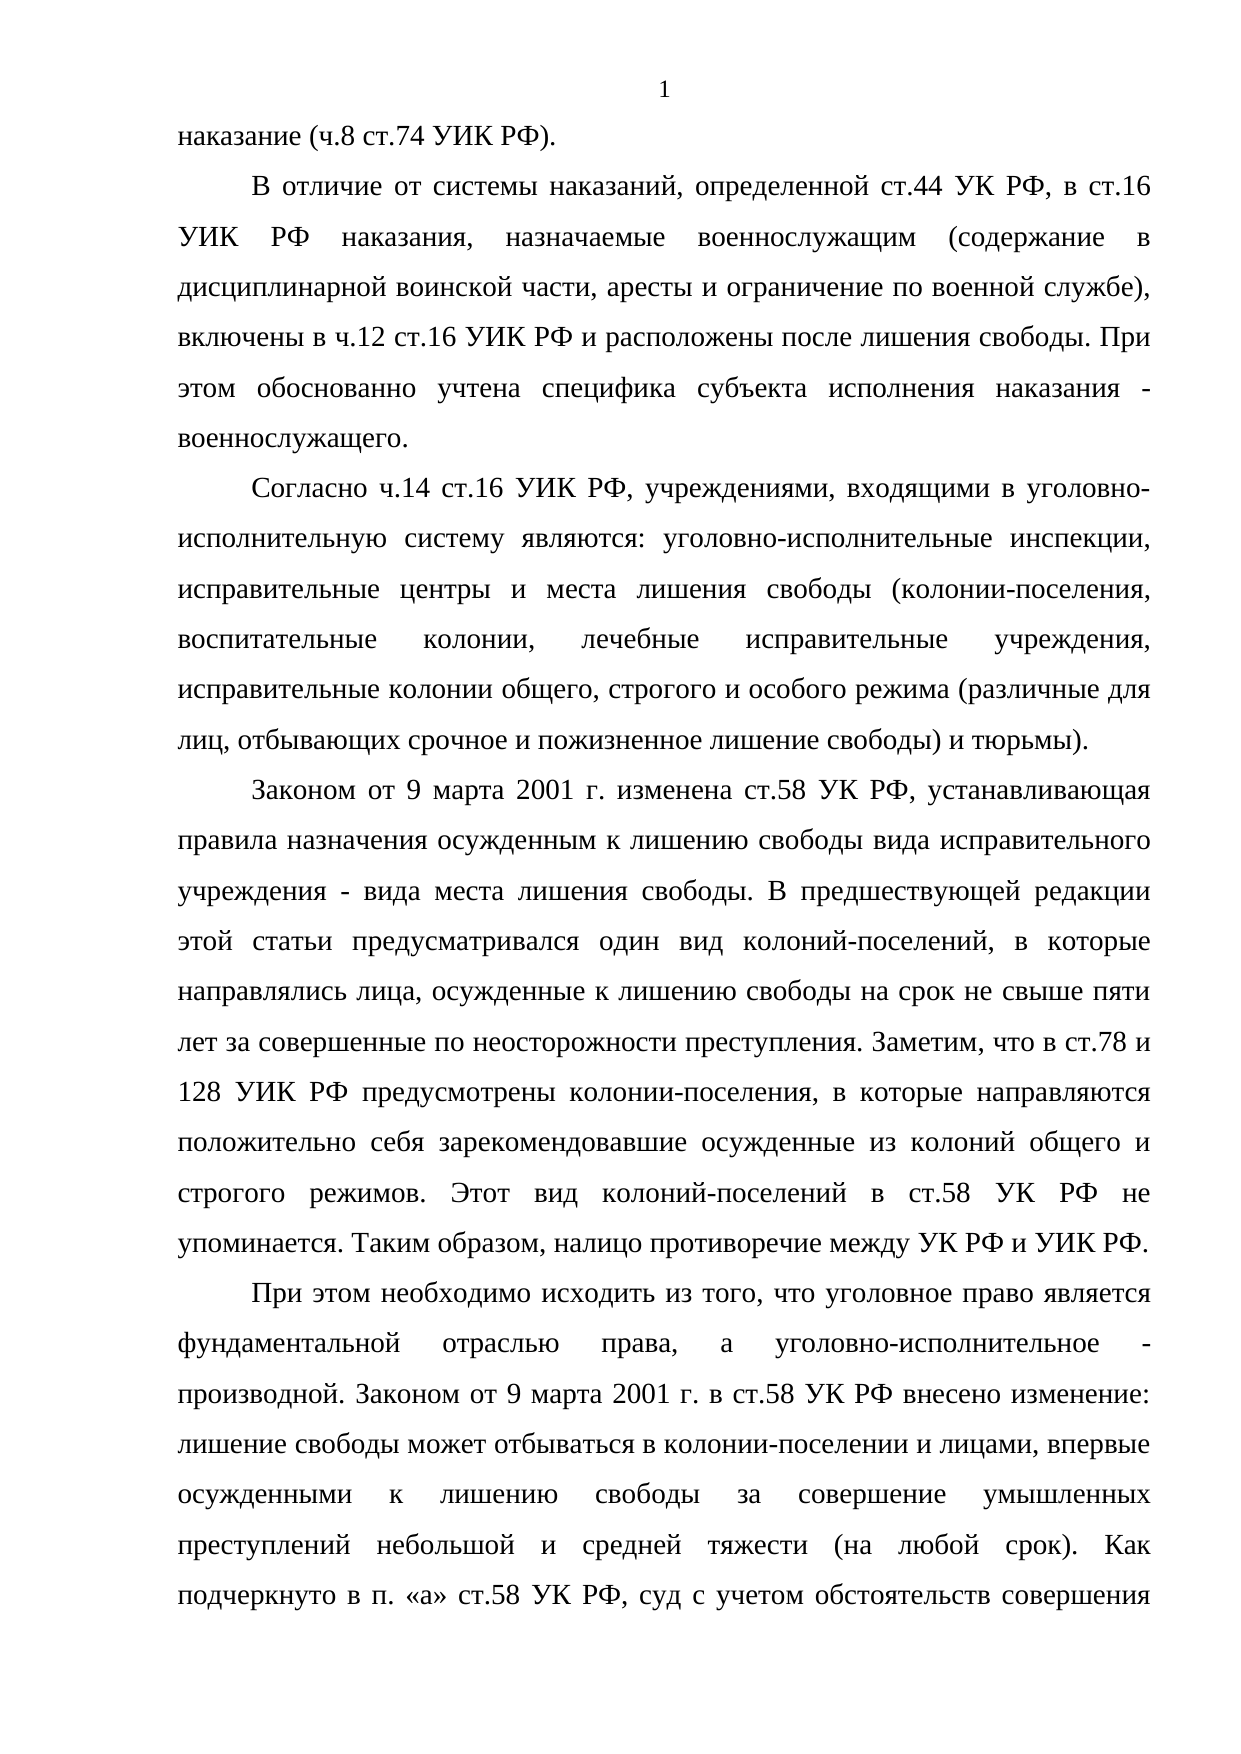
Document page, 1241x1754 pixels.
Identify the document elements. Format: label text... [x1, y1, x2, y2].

text Законом от 9 марта 2001 г. изменена ст.58 УК РФ, устанавливающая правила назначения осужденным к лишению свободы вида исправительного учреждения - вида места лишения свободы. В предшествующей редакции этой статьи предусматривался один вид колоний-поселений, в которые направлялись лица, осужденные к лишению свободы на срок не свыше пяти лет за совершенные по неосторожности преступления. Заметим, что в ст.78 и 128 УИК РФ предусмотрены колонии-поселения, в которые направляются положительно себя зарекомендовавшие осужденные из колоний общего и строгого режимов. Этот вид колоний-поселений в ст.58 УК РФ не упоминается. Таким образом, налицо противоречие между УК РФ и УИК РФ. [177, 772, 1152, 1258]
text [177, 118, 1152, 152]
text В отличие от системы наказаний, определенной ст.44 УК РФ, в ст.16 УИК РФ наказания, назначаемые военнослужащим (содержание в дисциплинарной воинской части, аресты и ограничение по военной службе), включены в ч.12 ст.16 УИК РФ и расположены после лишения свободы. При этом обоснованно учтена специфика субъекта исполнения наказания - военнослужащего. [177, 168, 1152, 453]
text Согласно ч.14 ст.16 УИК РФ, учреждениями, входящими в уголовно-исполнительную систему являются: уголовно-исполнительные инспекции, исправительные центры и места лишения свободы (колонии-поселения, воспитательные колонии, лечебные исправительные учреждения, исправительные колонии общего, строгого и особого режима (различные для лиц, отбывающих срочное и пожизненное лишение свободы) и тюрьмы). [177, 470, 1152, 755]
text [177, 1275, 1152, 1611]
